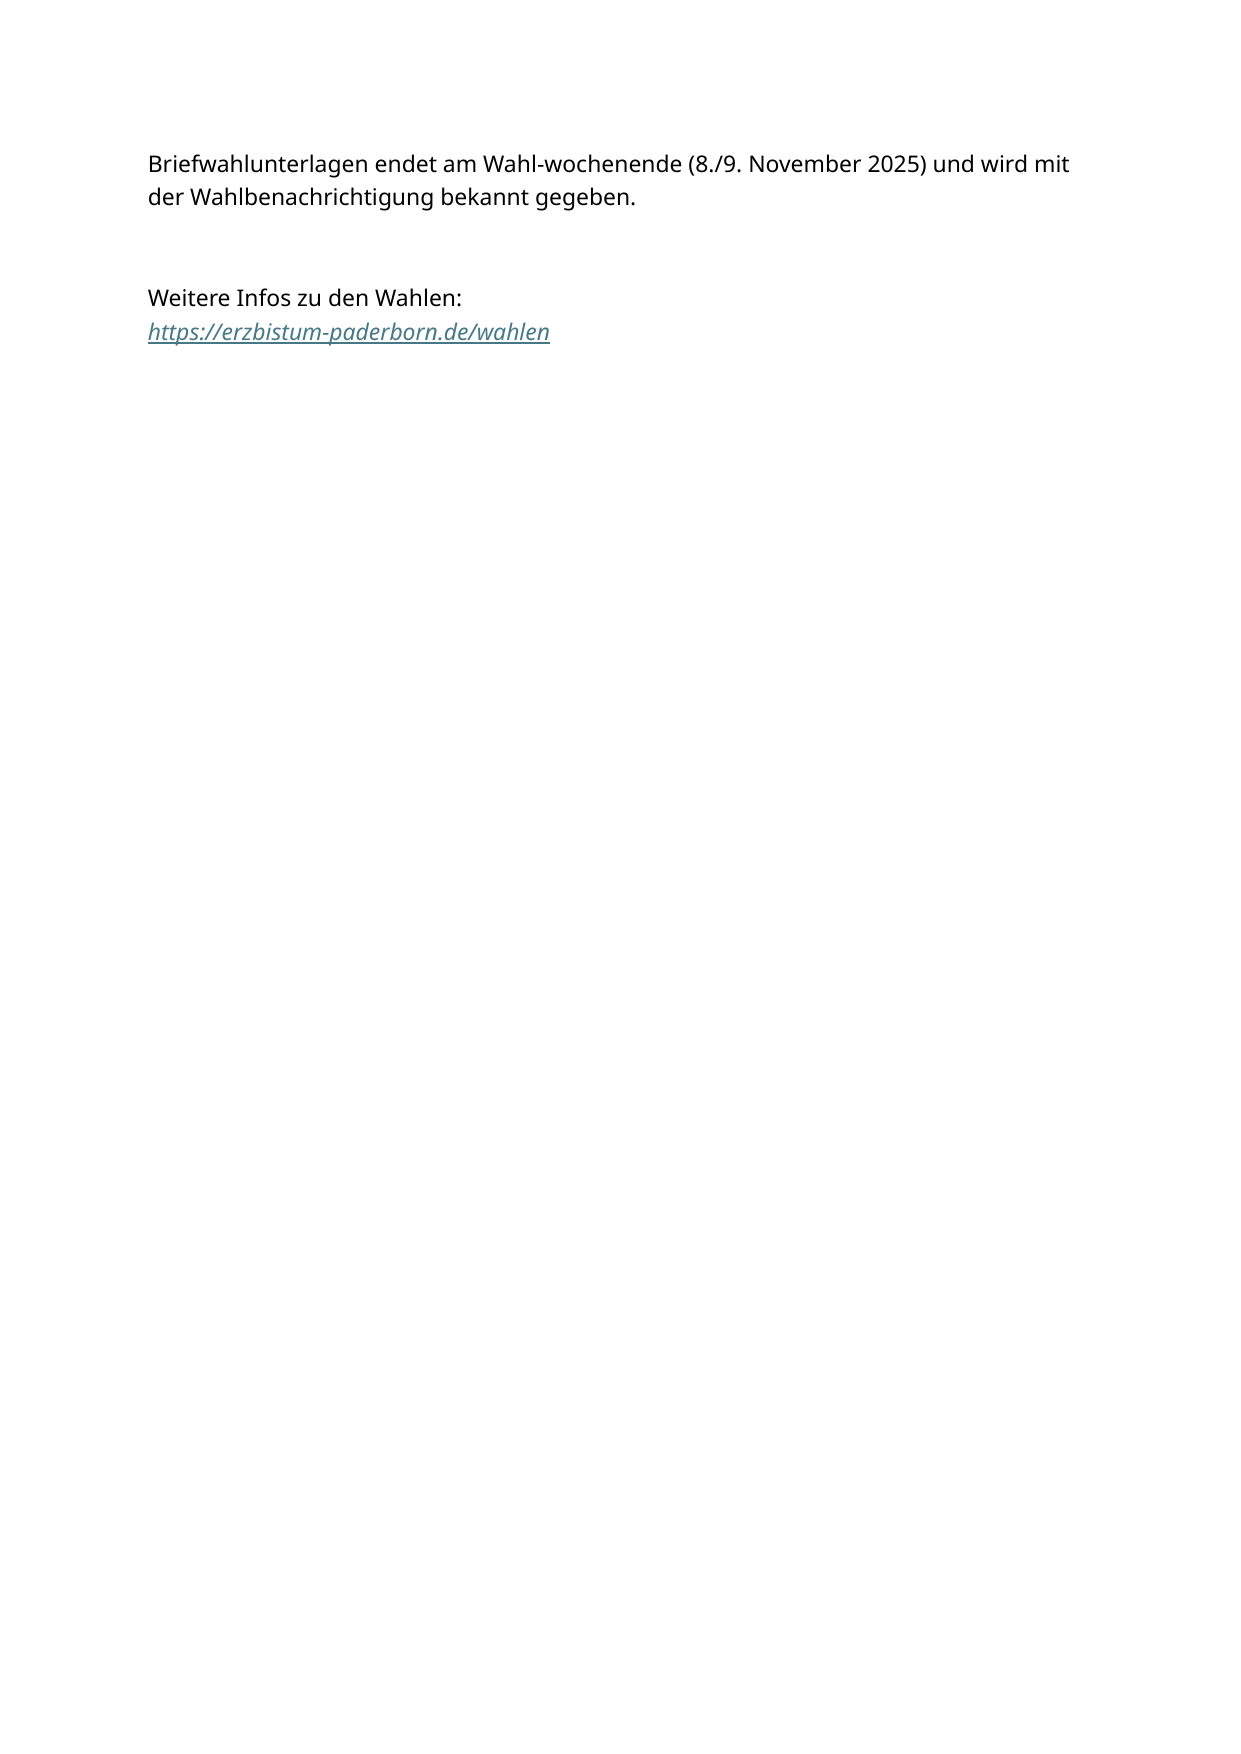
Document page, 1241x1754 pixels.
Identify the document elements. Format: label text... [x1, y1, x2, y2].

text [148, 148, 1093, 213]
text Weitere Infos zu den Wahlen: https://erzbistum-paderborn.de/wahlen [148, 282, 1093, 347]
